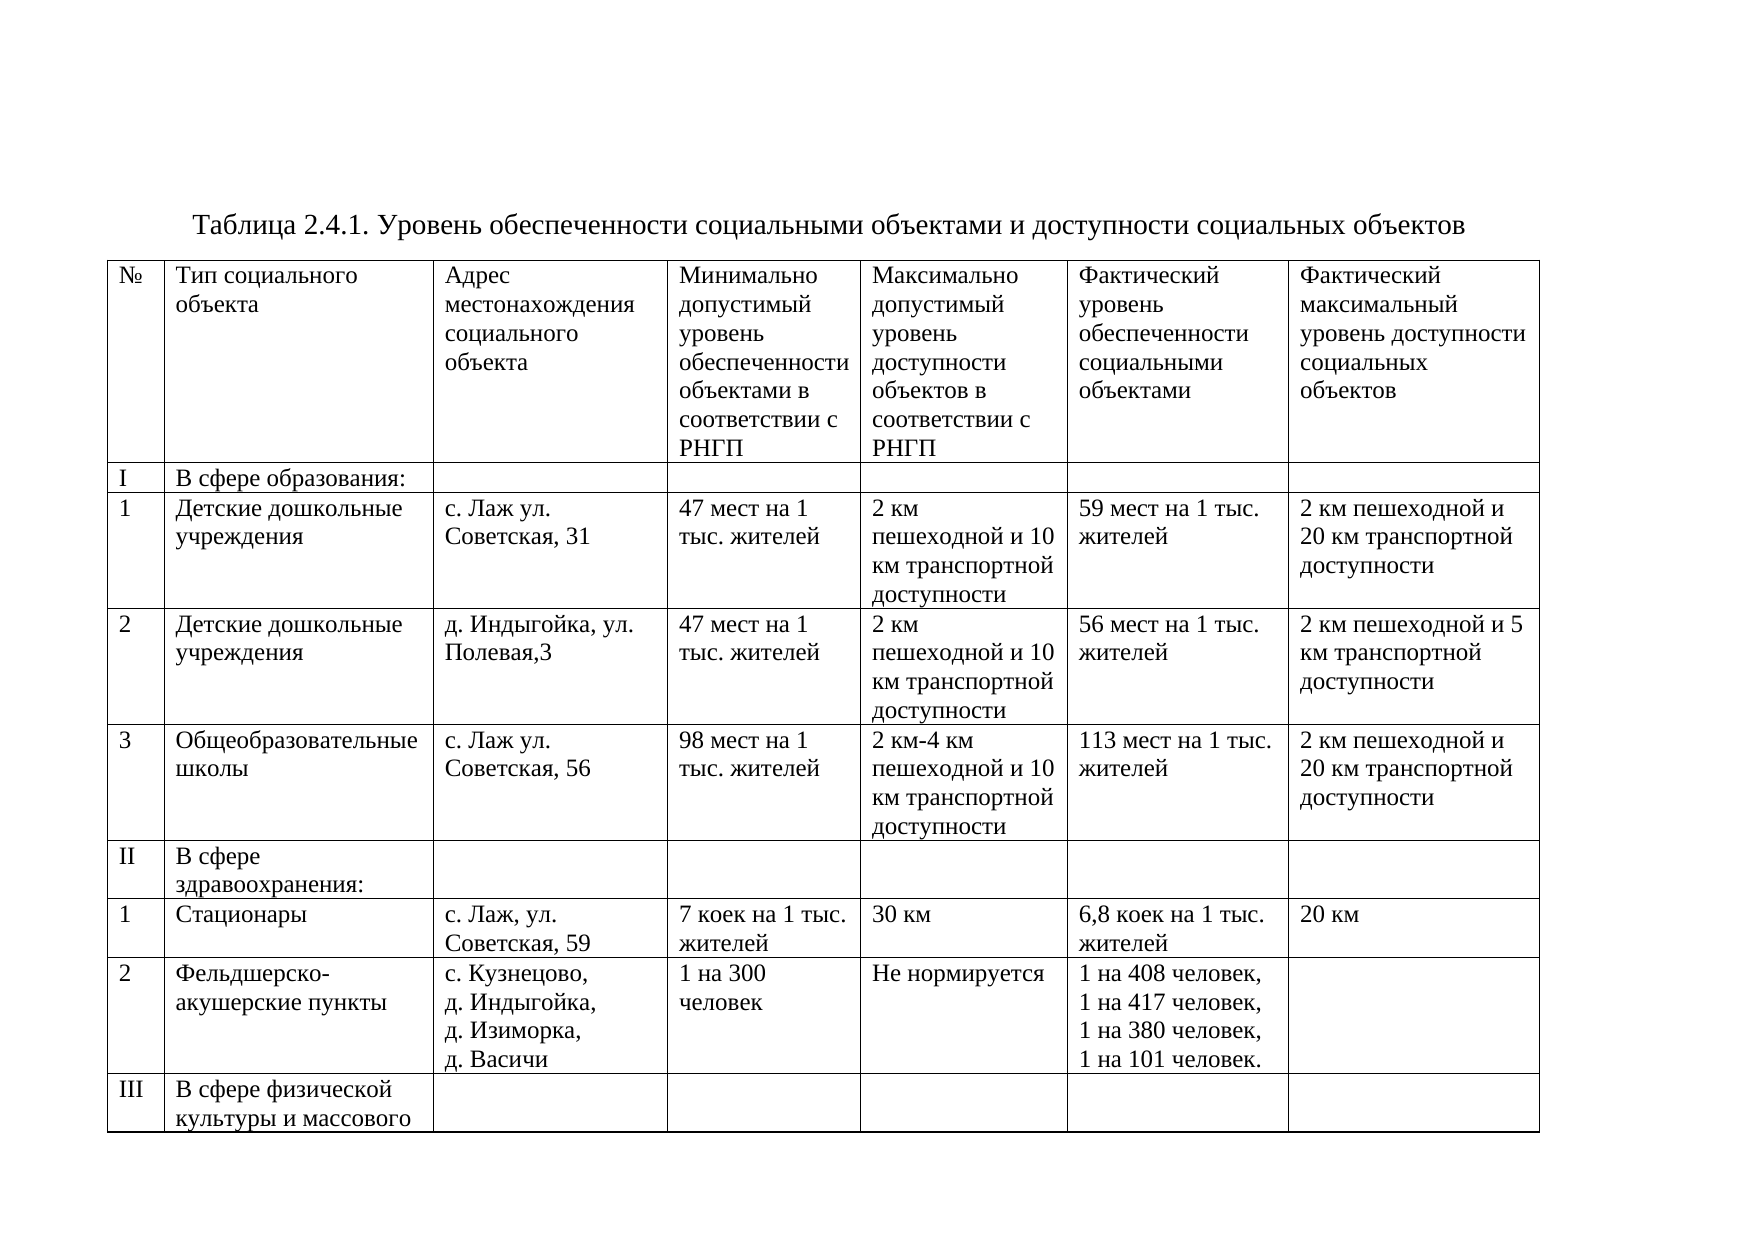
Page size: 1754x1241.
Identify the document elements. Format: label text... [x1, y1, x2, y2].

table_cell с. Лаж, ул. Советская, 59 [434, 899, 667, 957]
table_cell Не нормируется [861, 958, 1067, 1073]
table_cell [1068, 841, 1288, 898]
table_cell 2 [108, 958, 164, 1073]
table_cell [165, 1074, 433, 1131]
table_cell 2 км пешеходной и 20 км транспортной доступности [1289, 493, 1539, 608]
table_cell Стационары [165, 899, 433, 957]
table_cell 2 км пешеходной и 10 км транспортной доступности [861, 493, 1067, 608]
table_cell 56 мест на 1 тыс. жителей [1068, 609, 1288, 724]
table_cell 30 км [861, 899, 1067, 957]
table_cell 2 км пешеходной и 5 км транспортной доступности [1289, 609, 1539, 724]
table_header № [108, 261, 164, 462]
table_cell 7 коек на 1 тыс. жителей [668, 899, 860, 957]
table_cell [1068, 1074, 1288, 1131]
table_header Минимально допустимый уровень обеспеченности объектами в соответствии с РНГП [668, 261, 860, 462]
table_cell 1 [108, 493, 164, 608]
table_cell [434, 463, 667, 492]
table_cell с. Лаж ул. Советская, 56 [434, 725, 667, 840]
table_cell 6,8 коек на 1 тыс. жителей [1068, 899, 1288, 957]
table_cell с. Кузнецово, д. Индыгойка, д. Изиморка, д. Васичи [434, 958, 667, 1073]
table_cell Детские дошкольные учреждения [165, 609, 433, 724]
table_cell [668, 1074, 860, 1131]
table_cell 1 на 408 человек, 1 на 417 человек, 1 на 380 человек, 1 на 101 человек. [1068, 958, 1288, 1073]
table_cell 2 км-4 км пешеходной и 10 км транспортной доступности [861, 725, 1067, 840]
table_cell 2 км пешеходной и 10 км транспортной доступности [861, 609, 1067, 724]
table_cell [861, 841, 1067, 898]
table_header Максимально допустимый уровень доступности объектов в соответствии с РНГП [861, 261, 1067, 462]
table_header Фактический максимальный уровень доступности социальных объектов [1289, 261, 1539, 462]
table_cell 47 мест на 1 тыс. жителей [668, 609, 860, 724]
table_cell Общеобразовательные школы [165, 725, 433, 840]
table_cell В сфере здравоохранения: [165, 841, 433, 898]
text Таблица 2.4.1. Уровень обеспеченности социальными объектами и доступности социальных объектов [118, 207, 1636, 240]
table_cell 47 мест на 1 тыс. жителей [668, 493, 860, 608]
table_cell [668, 841, 860, 898]
table_cell Детские дошкольные учреждения [165, 493, 433, 608]
table_cell II [108, 841, 164, 898]
table_cell [1289, 841, 1539, 898]
table_cell В сфере образования: [165, 463, 433, 492]
table_cell III [108, 1074, 164, 1131]
table_cell [434, 841, 667, 898]
table_header Фактический уровень обеспеченности социальными объектами [1068, 261, 1288, 462]
table_cell 1 [108, 899, 164, 957]
table_cell Фельдшерско-акушерские пункты [165, 958, 433, 1073]
table_cell [1289, 463, 1539, 492]
table_cell [434, 1074, 667, 1131]
table_header Тип социального объекта [165, 261, 433, 462]
table_cell I [108, 463, 164, 492]
table_cell 2 [108, 609, 164, 724]
table_cell 113 мест на 1 тыс. жителей [1068, 725, 1288, 840]
table_cell 2 км пешеходной и 20 км транспортной доступности [1289, 725, 1539, 840]
table_cell 98 мест на 1 тыс. жителей [668, 725, 860, 840]
table_header Адрес местонахождения социального объекта [434, 261, 667, 462]
table_cell [861, 463, 1067, 492]
table_cell [668, 463, 860, 492]
table_cell с. Лаж ул. Советская, 31 [434, 493, 667, 608]
table_cell 3 [108, 725, 164, 840]
table_cell 1 на 300 человек [668, 958, 860, 1073]
table_cell [1289, 958, 1539, 1073]
table_cell 20 км [1289, 899, 1539, 957]
table_cell 59 мест на 1 тыс. жителей [1068, 493, 1288, 608]
table_cell [1289, 1074, 1539, 1131]
table_cell [861, 1074, 1067, 1131]
table_cell д. Индыгойка, ул. Полевая,3 [434, 609, 667, 724]
table_cell [1068, 463, 1288, 492]
